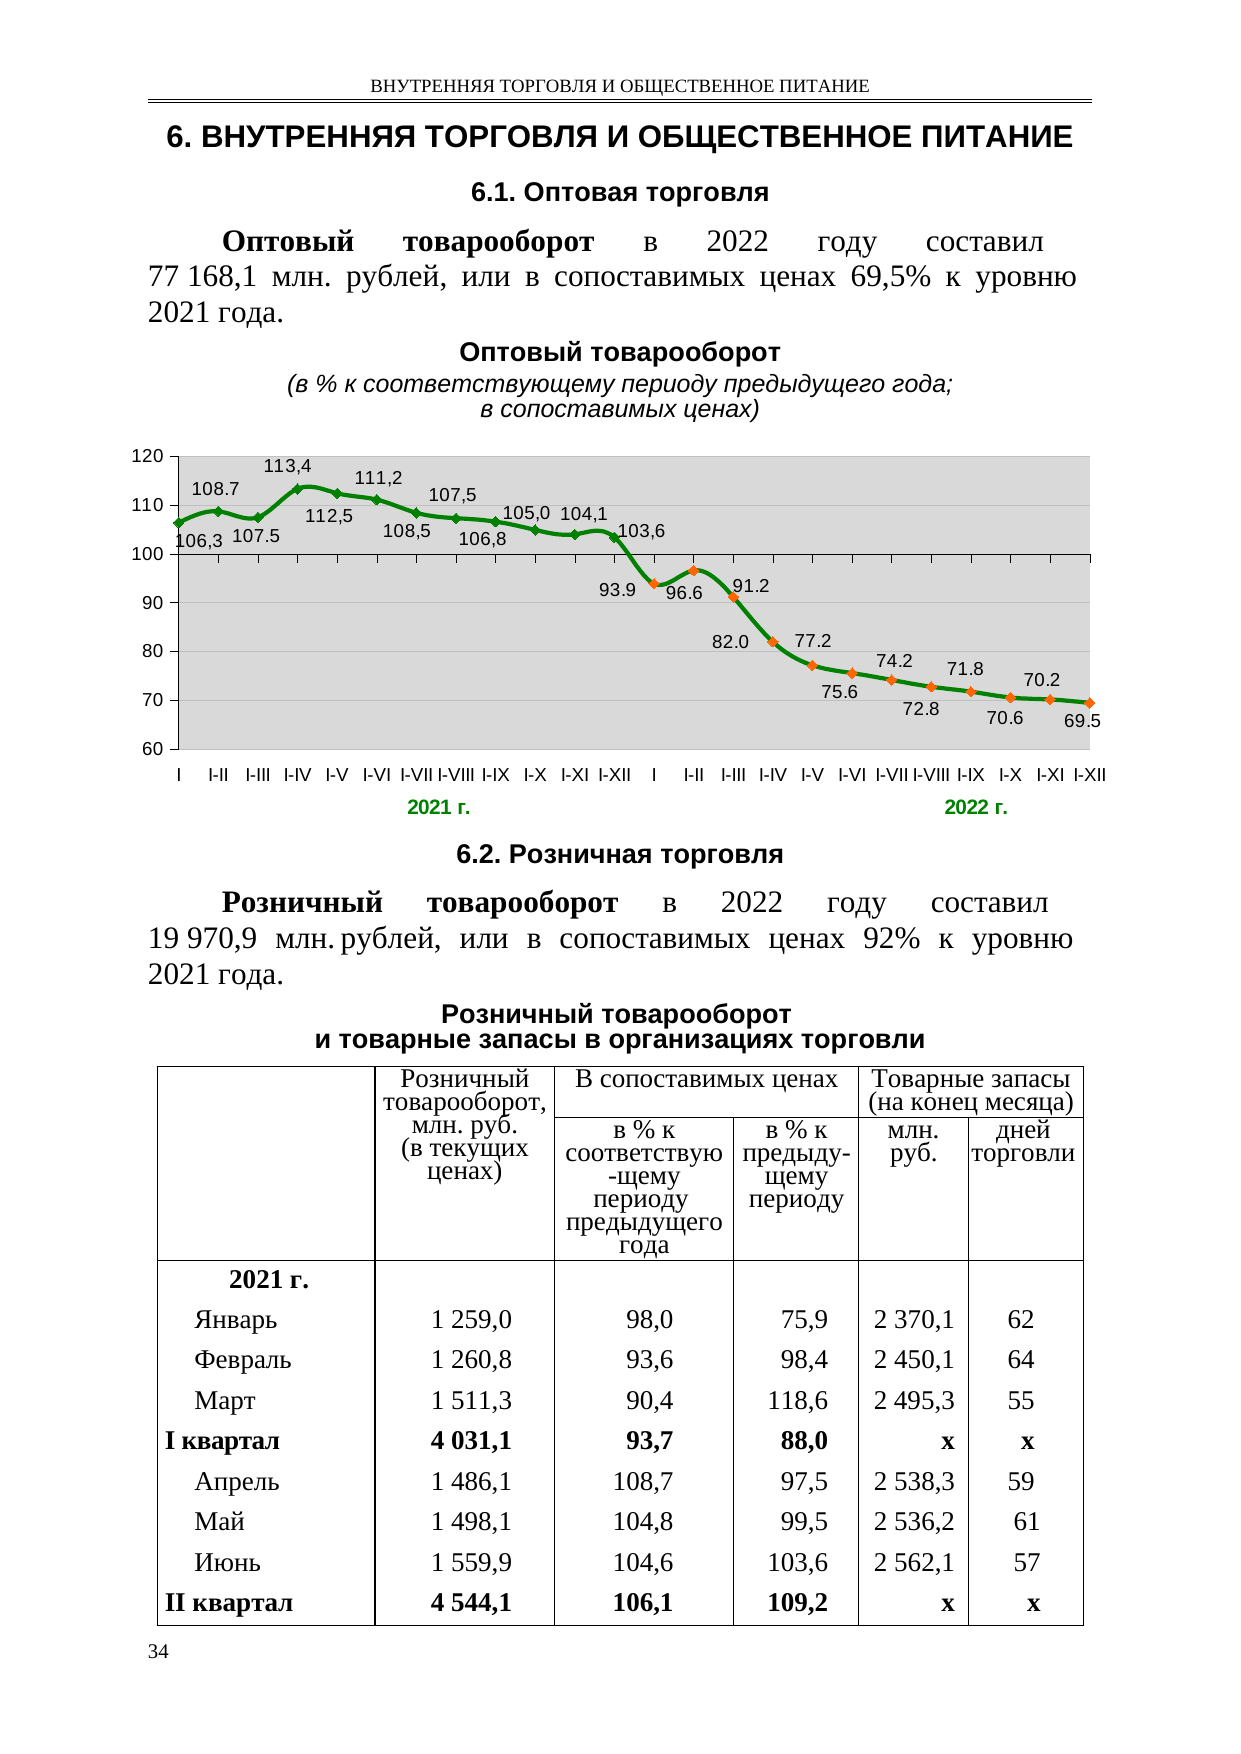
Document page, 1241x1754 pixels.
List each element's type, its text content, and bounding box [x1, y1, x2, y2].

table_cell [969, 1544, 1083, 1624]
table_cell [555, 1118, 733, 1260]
text 6. ВНУТРЕННЯЯ ТОРГОВЛЯ И ОБЩЕСТВЕННОЕ ПИТАНИЕ [148, 118, 1092, 154]
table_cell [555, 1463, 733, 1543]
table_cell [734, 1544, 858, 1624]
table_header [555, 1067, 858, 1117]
text 6.1. Оптовая торговля [148, 167, 1092, 210]
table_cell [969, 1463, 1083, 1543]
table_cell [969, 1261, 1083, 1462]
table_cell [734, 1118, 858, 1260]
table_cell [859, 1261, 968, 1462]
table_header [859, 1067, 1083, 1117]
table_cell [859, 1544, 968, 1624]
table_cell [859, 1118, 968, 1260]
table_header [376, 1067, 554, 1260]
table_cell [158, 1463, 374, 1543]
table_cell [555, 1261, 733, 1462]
text Оптовый товарооборот [148, 342, 1092, 367]
text Розничный товарооборот в 2022 году составил 19 970,9 млн. рублей, или в сопоставимых ценах 92% к уровню 2021 года. [148, 883, 1093, 991]
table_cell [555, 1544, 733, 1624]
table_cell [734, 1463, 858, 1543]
text 6.2. Розничная торговля [148, 835, 1092, 871]
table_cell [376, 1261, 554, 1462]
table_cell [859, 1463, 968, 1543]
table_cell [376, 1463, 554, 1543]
text (в % к соответствующему периоду предыдущего года; в сопоставимых ценах) [148, 373, 1092, 423]
text Розничный товарооборот и товарные запасы в организациях торговли [148, 1003, 1092, 1053]
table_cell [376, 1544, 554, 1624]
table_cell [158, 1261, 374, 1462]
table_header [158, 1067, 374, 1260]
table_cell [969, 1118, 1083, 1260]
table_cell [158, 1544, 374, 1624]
text Оптовый товарооборот в 2022 году составил 77 168,1 млн. рублей, или в сопоставимых ценах 69,5% к уровню 2021 года. [148, 223, 1092, 329]
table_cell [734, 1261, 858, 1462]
